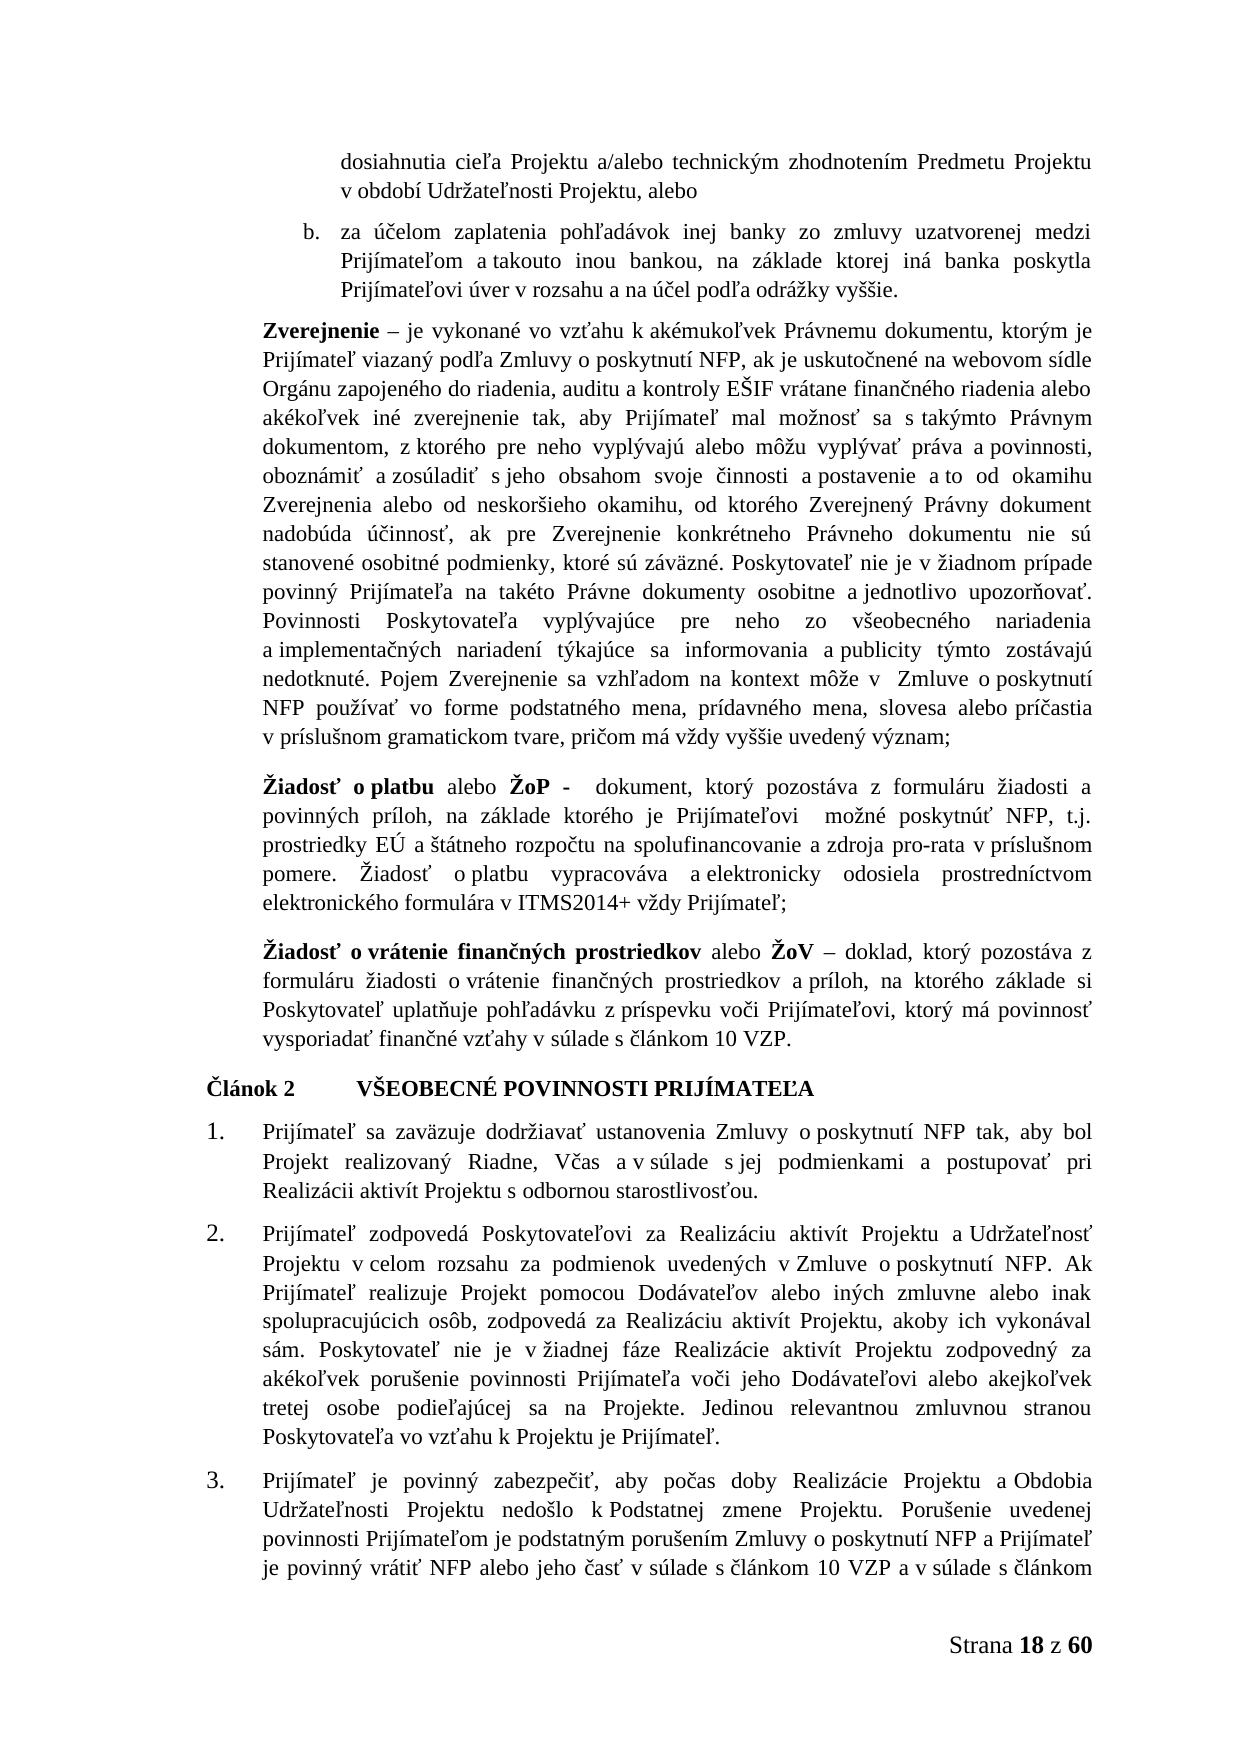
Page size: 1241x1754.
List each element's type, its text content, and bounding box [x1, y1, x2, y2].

list Prijímateľ zodpovedá Poskytovateľovi za Realizáciu aktivít Projektu a Udržateľnosť Projektu v celom rozsahu za podmienok uvedených v Zmluve o poskytnutí NFP. Ak Prijímateľ realizuje Projekt pomocou Dodávateľov alebo iných zmluvne alebo inak spolupracujúcich osôb, zodpovedá za Realizáciu aktivít Projektu, akoby ich vykonával sám. Poskytovateľ nie je v žiadnej fáze Realizácie aktivít Projektu zodpovedný za akékoľvek porušenie povinnosti Prijímateľa voči jeho Dodávateľovi alebo akejkoľvek tretej osobe podieľajúcej sa na Projekte. Jedinou relevantnou zmluvnou stranou Poskytovateľa vo vzťahu k Projektu je Prijímateľ. [206, 1218, 1092, 1450]
text Žiadosť o vrátenie finančných prostriedkov alebo ŽoV – doklad, ktorý pozostáva z formuláru žiadosti o vrátenie finančných prostriedkov a príloh, na ktorého základe si Poskytovateľ uplatňuje pohľadávku z príspevku voči Prijímateľovi, ktorý má povinnosť vysporiadať finančné vzťahy v súlade s článkom 10 VZP. [262, 938, 1092, 1052]
subtitle Článok 2 VŠEOBECNÉ POVINNOSTI PRIJÍMATEĽA [206, 1075, 1092, 1101]
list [206, 1465, 1092, 1580]
list za účelom zaplatenia pohľadávok inej banky zo zmluvy uzatvorenej medzi Prijímateľom a takouto inou bankou, na základe ktorej iná banka poskytla Prijímateľovi úver v rozsahu a na účel podľa odrážky vyššie. [303, 218, 1092, 302]
list Prijímateľ sa zaväzuje dodržiavať ustanovenia Zmluvy o poskytnutí NFP tak, aby bol Projekt realizovaný Riadne, Včas a v súlade s jej podmienkami a postupovať pri Realizácii aktivít Projektu s odbornou starostlivosťou. [206, 1116, 1092, 1203]
text Žiadosť o platbu alebo ŽoP - dokument, ktorý pozostáva z formuláru žiadosti a povinných príloh, na základe ktorého je Prijímateľovi možné poskytnúť NFP, t.j. prostriedky EÚ a štátneho rozpočtu na spolufinancovanie a zdroja pro-rata v príslušnom pomere. Žiadosť o platbu vypracováva a elektronicky odosiela prostredníctvom elektronického formulára v ITMS2014+ vždy Prijímateľ; [262, 773, 1092, 915]
text Zverejnenie – je vykonané vo vzťahu k akémukoľvek Právnemu dokumentu, ktorým je Prijímateľ viazaný podľa Zmluvy o poskytnutí NFP, ak je uskutočnené na webovom sídle Orgánu zapojeného do riadenia, auditu a kontroly EŠIF vrátane finančného riadenia alebo akékoľvek iné zverejnenie tak, aby Prijímateľ mal možnosť sa s takýmto Právnym dokumentom, z ktorého pre neho vyplývajú alebo môžu vyplývať práva a povinnosti, oboznámiť a zosúladiť s jeho obsahom svoje činnosti a postavenie a to od okamihu Zverejnenia alebo od neskoršieho okamihu, od ktorého Zverejnený Právny dokument nadobúda účinnosť, ak pre Zverejnenie konkrétneho Právneho dokumentu nie sú stanovené osobitné podmienky, ktoré sú záväzné. Poskytovateľ nie je v žiadnom prípade povinný Prijímateľa na takéto Právne dokumenty osobitne a jednotlivo upozorňovať. Povinnosti Poskytovateľa vyplývajúce pre neho zo všeobecného nariadenia a implementačných nariadení týkajúce sa informovania a publicity týmto zostávajú nedotknuté. Pojem Zverejnenie sa vzhľadom na kontext môže v Zmluve o poskytnutí NFP používať vo forme podstatného mena, prídavného mena, slovesa alebo príčastia v príslušnom gramatickom tvare, pričom má vždy vyššie uvedený význam; [262, 317, 1092, 749]
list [303, 148, 1092, 203]
